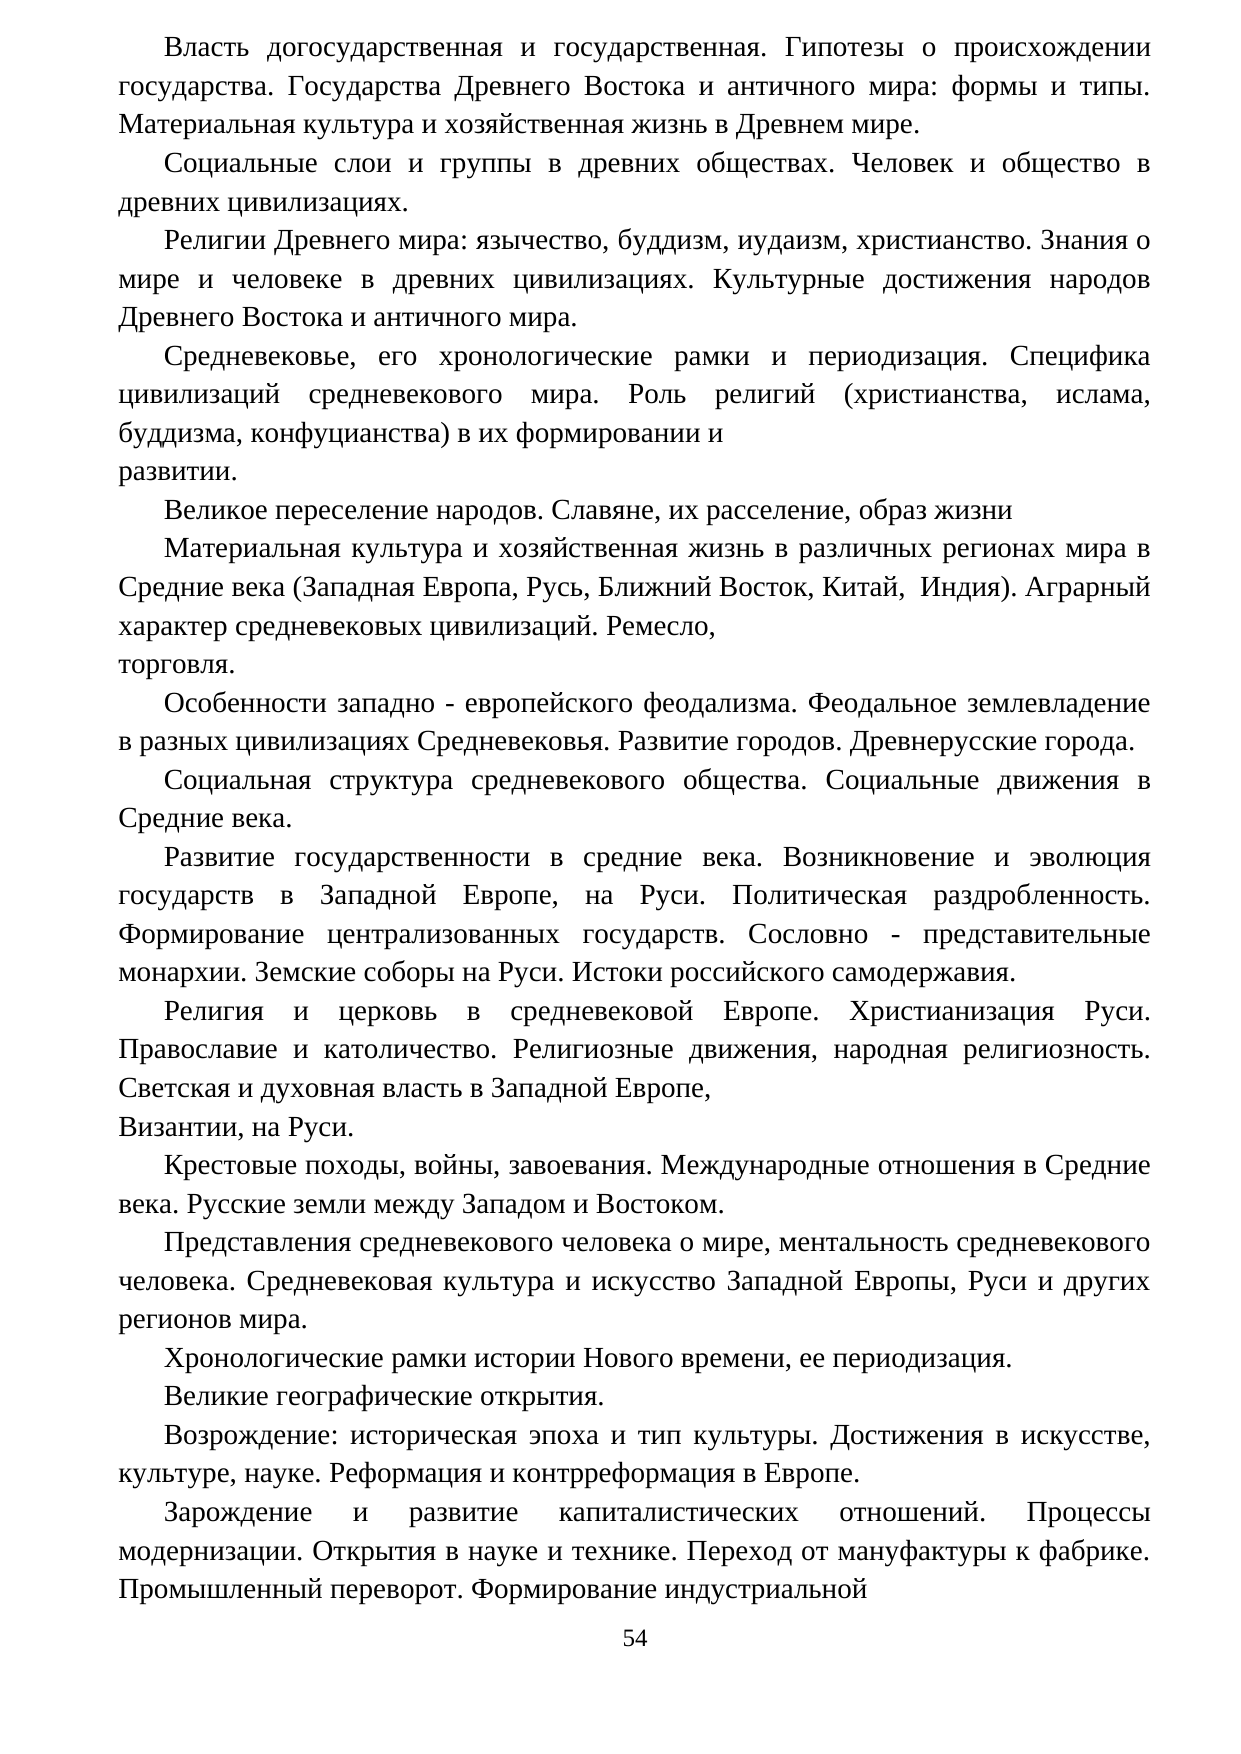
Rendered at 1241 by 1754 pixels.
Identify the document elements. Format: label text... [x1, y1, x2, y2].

text Великие географические открытия. [118, 1378, 1152, 1412]
text Представления средневекового человека о мире, ментальность средневекового человека. Средневековая культура и искусство Западной Европы, Руси и других регионов мира. [118, 1224, 1152, 1335]
text Крестовые походы, войны, завоевания. Международные отношения в Средние века. Русские земли между Западом и Востоком. [118, 1147, 1152, 1219]
text Власть догосударственная и государственная. Гипотезы о происхождении государства. Государства Древнего Востока и античного мира: формы и типы. Материальная культура и хозяйственная жизнь в Древнем мире. [118, 29, 1152, 140]
text Зарождение и развитие капиталистических отношений. Процессы модернизации. Открытия в науке и технике. Переход от мануфактуры к фабрике. Промышленный переворот. Формирование индустриальной [118, 1494, 1152, 1605]
text торговля. [118, 646, 1152, 680]
text Социальные слои и группы в древних обществах. Человек и общество в древних цивилизациях. [118, 145, 1152, 217]
text развитии. [118, 453, 1152, 487]
text Хронологические рамки истории Нового времени, ее периодизация. [118, 1340, 1152, 1373]
text Византии, на Руси. [118, 1109, 1152, 1142]
text Средневековье, его хронологические рамки и периодизация. Специфика цивилизаций средневекового мира. Роль религий (христианства, ислама, буддизма, конфуцианства) в их формировании и [118, 338, 1152, 448]
text Религии Древнего мира: язычество, буддизм, иудаизм, христианство. Знания о мире и человеке в древних цивилизациях. Культурные достижения народов Древнего Востока и античного мира. [118, 222, 1152, 333]
text Религия и церковь в средневековой Европе. Христианизация Руси. Православие и католичество. Религиозные движения, народная религиозность. Светская и духовная власть в Западной Европе, [118, 993, 1152, 1104]
text Развитие государственности в средние века. Возникновение и эволюция государств в Западной Европе, на Руси. Политическая раздробленность. Формирование централизованных государств. Сословно - представительные монархии. Земские соборы на Руси. Истоки российского самодержавия. [118, 839, 1152, 988]
text Великое переселение народов. Славяне, их расселение, образ жизни [118, 492, 1152, 526]
text Материальная культура и хозяйственная жизнь в различных регионах мира в Средние века (Западная Европа, Русь, Ближний Восток, Китай, Индия). Аграрный характер средневековых цивилизаций. Ремесло, [118, 531, 1152, 641]
text Возрождение: историческая эпоха и тип культуры. Достижения в искусстве, культуре, науке. Реформация и контрреформация в Европе. [118, 1417, 1152, 1489]
text Социальная структура средневекового общества. Социальные движения в Средние века. [118, 762, 1152, 834]
text Особенности западно - европейского феодализма. Феодальное землевладение в разных цивилизациях Средневековья. Развитие городов. Древнерусские города. [118, 685, 1152, 757]
